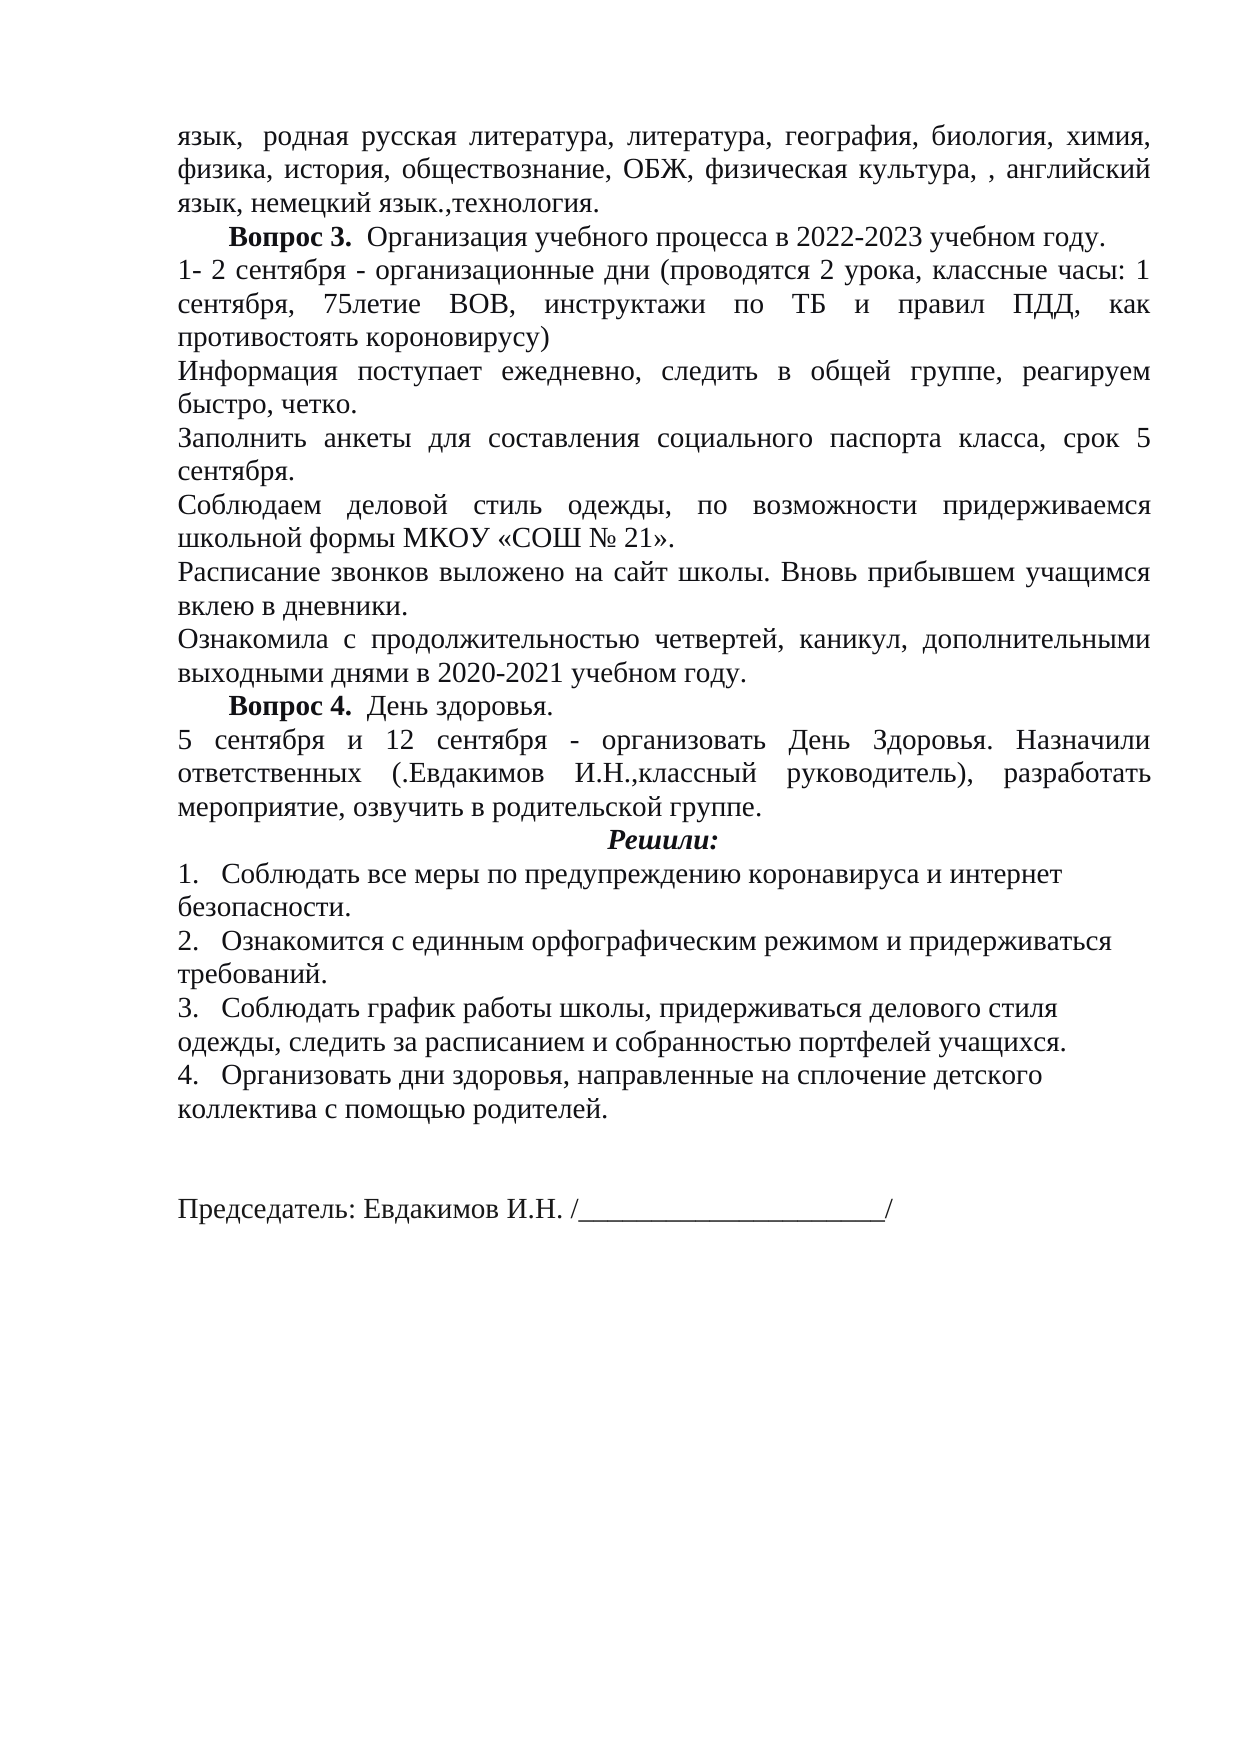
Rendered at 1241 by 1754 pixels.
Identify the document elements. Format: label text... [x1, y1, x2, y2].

text Информация поступает ежедневно, следить в общей группе, реагируем быстро, четко. [177, 353, 1152, 420]
text Заполнить анкеты для составления социального паспорта класса, срок 5 сентября. [177, 420, 1152, 487]
text Председатель: Евдакимов И.Н. /_____________________/ [177, 1191, 1152, 1225]
text Вопрос 4. День здоровья. [177, 688, 1152, 722]
text Расписание звонков выложено на сайт школы. Вновь прибывшем учащимся вклею в дневники. [177, 554, 1152, 621]
text 3. Соблюдать график работы школы, придерживаться делового стиля одежды, следить за расписанием и собранностью портфелей учащихся. [177, 990, 1152, 1057]
text Вопрос 3. Организация учебного процесса в 2022-2023 учебном году. [177, 219, 1152, 252]
text 1. Соблюдать все меры по предупреждению коронавируса и интернет безопасности. [177, 856, 1152, 923]
text Решили: [177, 822, 1152, 856]
text Соблюдаем деловой стиль одежды, по возможности придерживаемся школьной формы МКОУ «СОШ № 21». [177, 487, 1152, 554]
text 4. Организовать дни здоровья, направленные на сплочение детского коллектива с помощью родителей. [177, 1057, 1152, 1124]
text 1- 2 сентября - организационные дни (проводятся 2 урока, классные часы: 1 сентября, 75летие ВОВ, инструктажи по ТБ и правил ПДД, как противостоять короновирусу) [177, 252, 1152, 353]
text Ознакомила с продолжительностью четвертей, каникул, дополнительными выходными днями в 2020-2021 учебном году. [177, 621, 1152, 688]
text 2. Ознакомится с единным орфографическим режимом и придерживаться требований. [177, 923, 1152, 990]
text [177, 118, 1152, 219]
text 5 сентября и 12 сентября - организовать День Здоровья. Назначили ответственных (.Евдакимов И.Н.,классный руководитель), разработать мероприятие, озвучить в родительской группе. [177, 722, 1152, 822]
